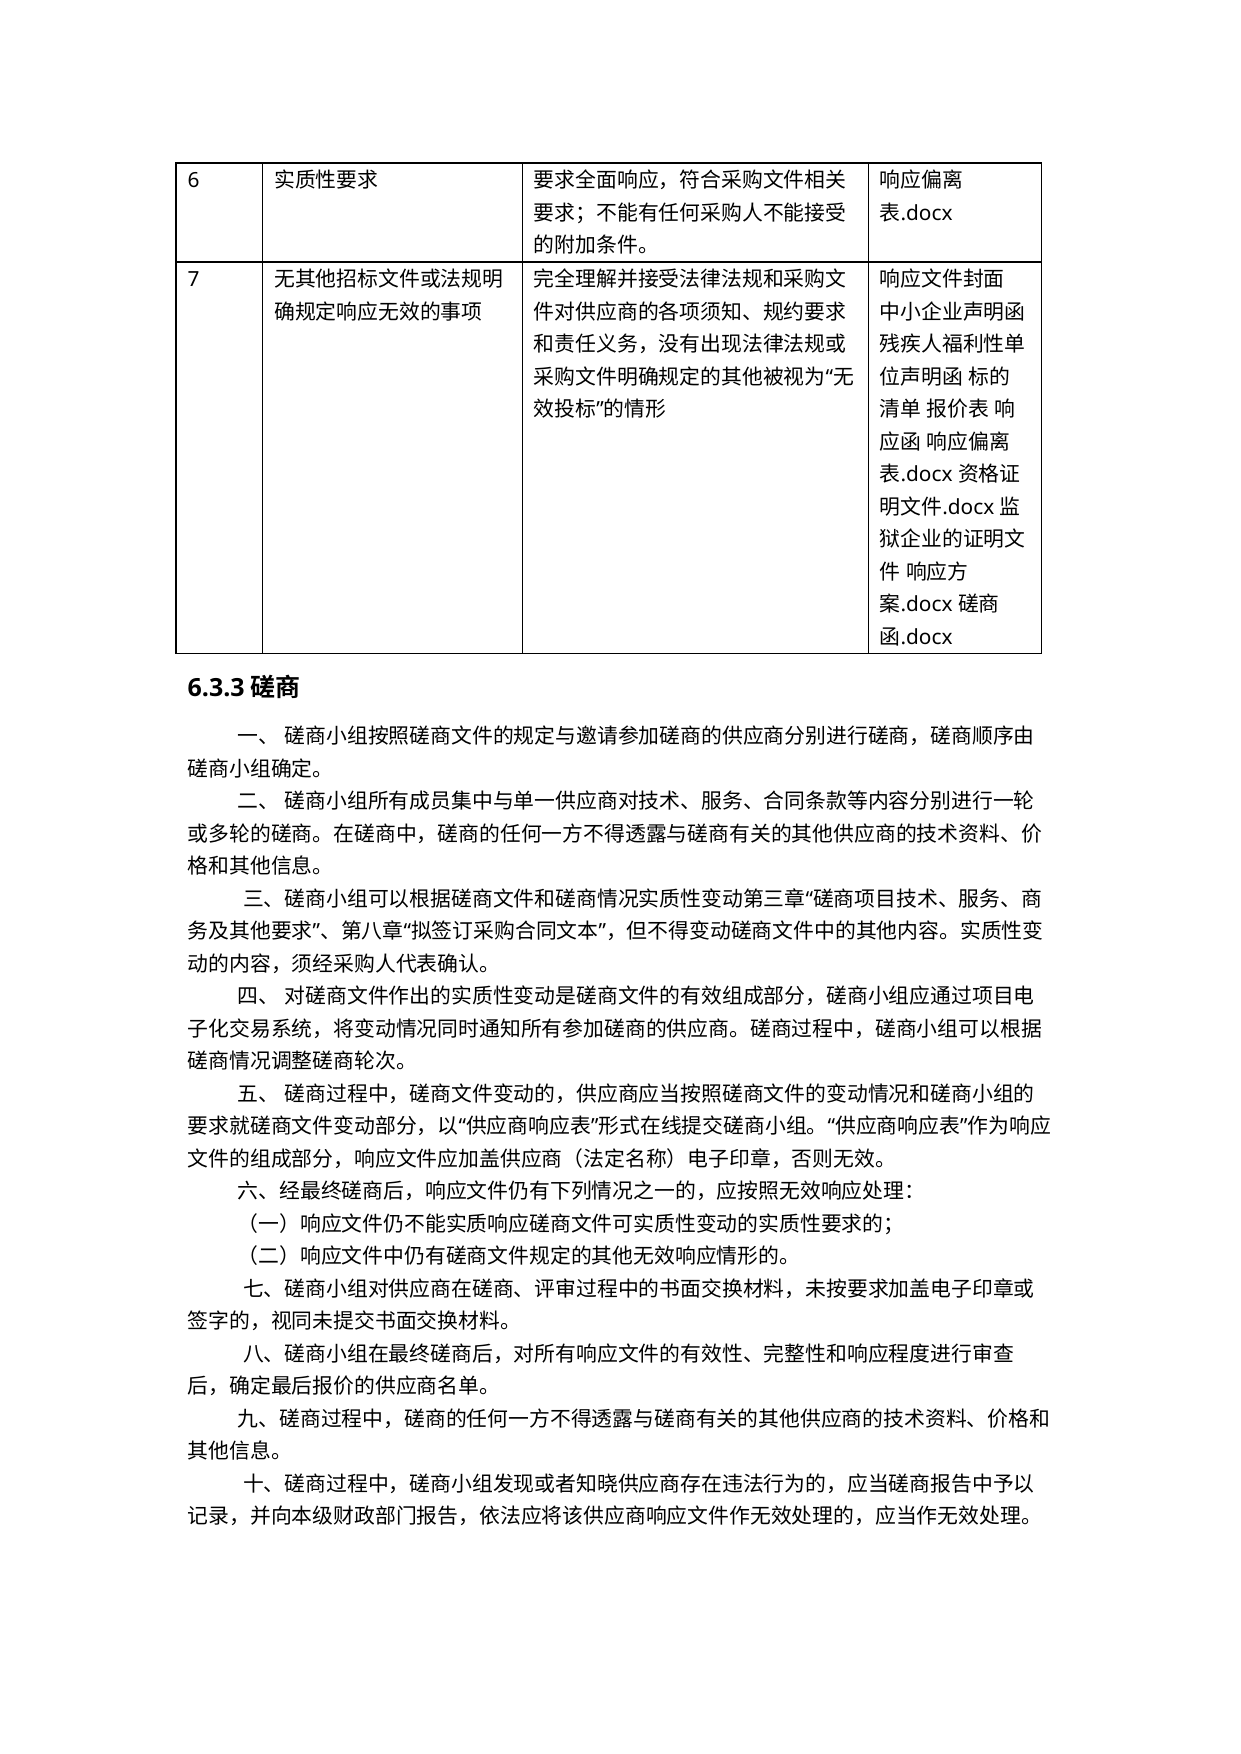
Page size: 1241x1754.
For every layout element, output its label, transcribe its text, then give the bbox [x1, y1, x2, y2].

text 七、磋商小组对供应商在磋商、评审过程中的书面交换材料，未按要求加盖电子印章或签字的，视同未提交书面交换材料。 [187, 1272, 1053, 1337]
text 二、 磋商小组所有成员集中与单一供应商对技术、服务、合同条款等内容分别进行一轮或多轮的磋商。在磋商中，磋商的任何一方不得透露与磋商有关的其他供应商的技术资料、价格和其他信息。 [187, 784, 1053, 882]
table_cell 响应文件封面 中小企业声明函 残疾人福利性单位声明函 标的清单 报价表 响应函 响应偏离表.docx 资格证明文件.docx 监狱企业的证明文件 响应方案.docx 磋商函.docx [869, 263, 1041, 653]
text 四、 对磋商文件作出的实质性变动是磋商文件的有效组成部分，磋商小组应通过项目电子化交易系统，将变动情况同时通知所有参加磋商的供应商。磋商过程中，磋商小组可以根据磋商情况调整磋商轮次。 [187, 979, 1053, 1077]
text 十、磋商过程中，磋商小组发现或者知晓供应商存在违法行为的，应当磋商报告中予以记录，并向本级财政部门报告，依法应将该供应商响应文件作无效处理的，应当作无效处理。 [187, 1467, 1053, 1532]
table_cell 7 [177, 263, 262, 653]
table_cell 实质性要求 [263, 164, 522, 261]
text （二）响应文件中仍有磋商文件规定的其他无效响应情形的。 [187, 1239, 1053, 1272]
table_cell 6 [177, 164, 262, 261]
text 八、磋商小组在最终磋商后，对所有响应文件的有效性、完整性和响应程度进行审查后，确定最后报价的供应商名单。 [187, 1337, 1053, 1402]
text 六、经最终磋商后，响应文件仍有下列情况之一的，应按照无效响应处理： [187, 1174, 1053, 1207]
table_cell 完全理解并接受法律法规和采购文件对供应商的各项须知、规约要求和责任义务，没有出现法律法规或采购文件明确规定的其他被视为“无效投标”的情形 [523, 263, 868, 653]
text 6.3.3磋商 [187, 654, 1053, 719]
table_cell 要求全面响应，符合采购文件相关要求；不能有任何采购人不能接受的附加条件。 [523, 164, 868, 261]
text 三、磋商小组可以根据磋商文件和磋商情况实质性变动第三章“磋商项目技术、服务、商务及其他要求”、第八章“拟签订采购合同文本”，但不得变动磋商文件中的其他内容。实质性变动的内容，须经采购人代表确认。 [187, 882, 1053, 979]
text 一、 磋商小组按照磋商文件的规定与邀请参加磋商的供应商分别进行磋商，磋商顺序由磋商小组确定。 [187, 719, 1053, 784]
text 五、 磋商过程中，磋商文件变动的，供应商应当按照磋商文件的变动情况和磋商小组的要求就磋商文件变动部分，以“供应商响应表”形式在线提交磋商小组。“供应商响应表”作为响应文件的组成部分，响应文件应加盖供应商（法定名称）电子印章，否则无效。 [187, 1077, 1053, 1174]
text （一）响应文件仍不能实质响应磋商文件可实质性变动的实质性要求的； [187, 1207, 1053, 1239]
table_cell 响应偏离表.docx [869, 164, 1041, 261]
table_cell 无其他招标文件或法规明确规定响应无效的事项 [263, 263, 522, 653]
text 九、磋商过程中，磋商的任何一方不得透露与磋商有关的其他供应商的技术资料、价格和其他信息。 [187, 1402, 1053, 1467]
